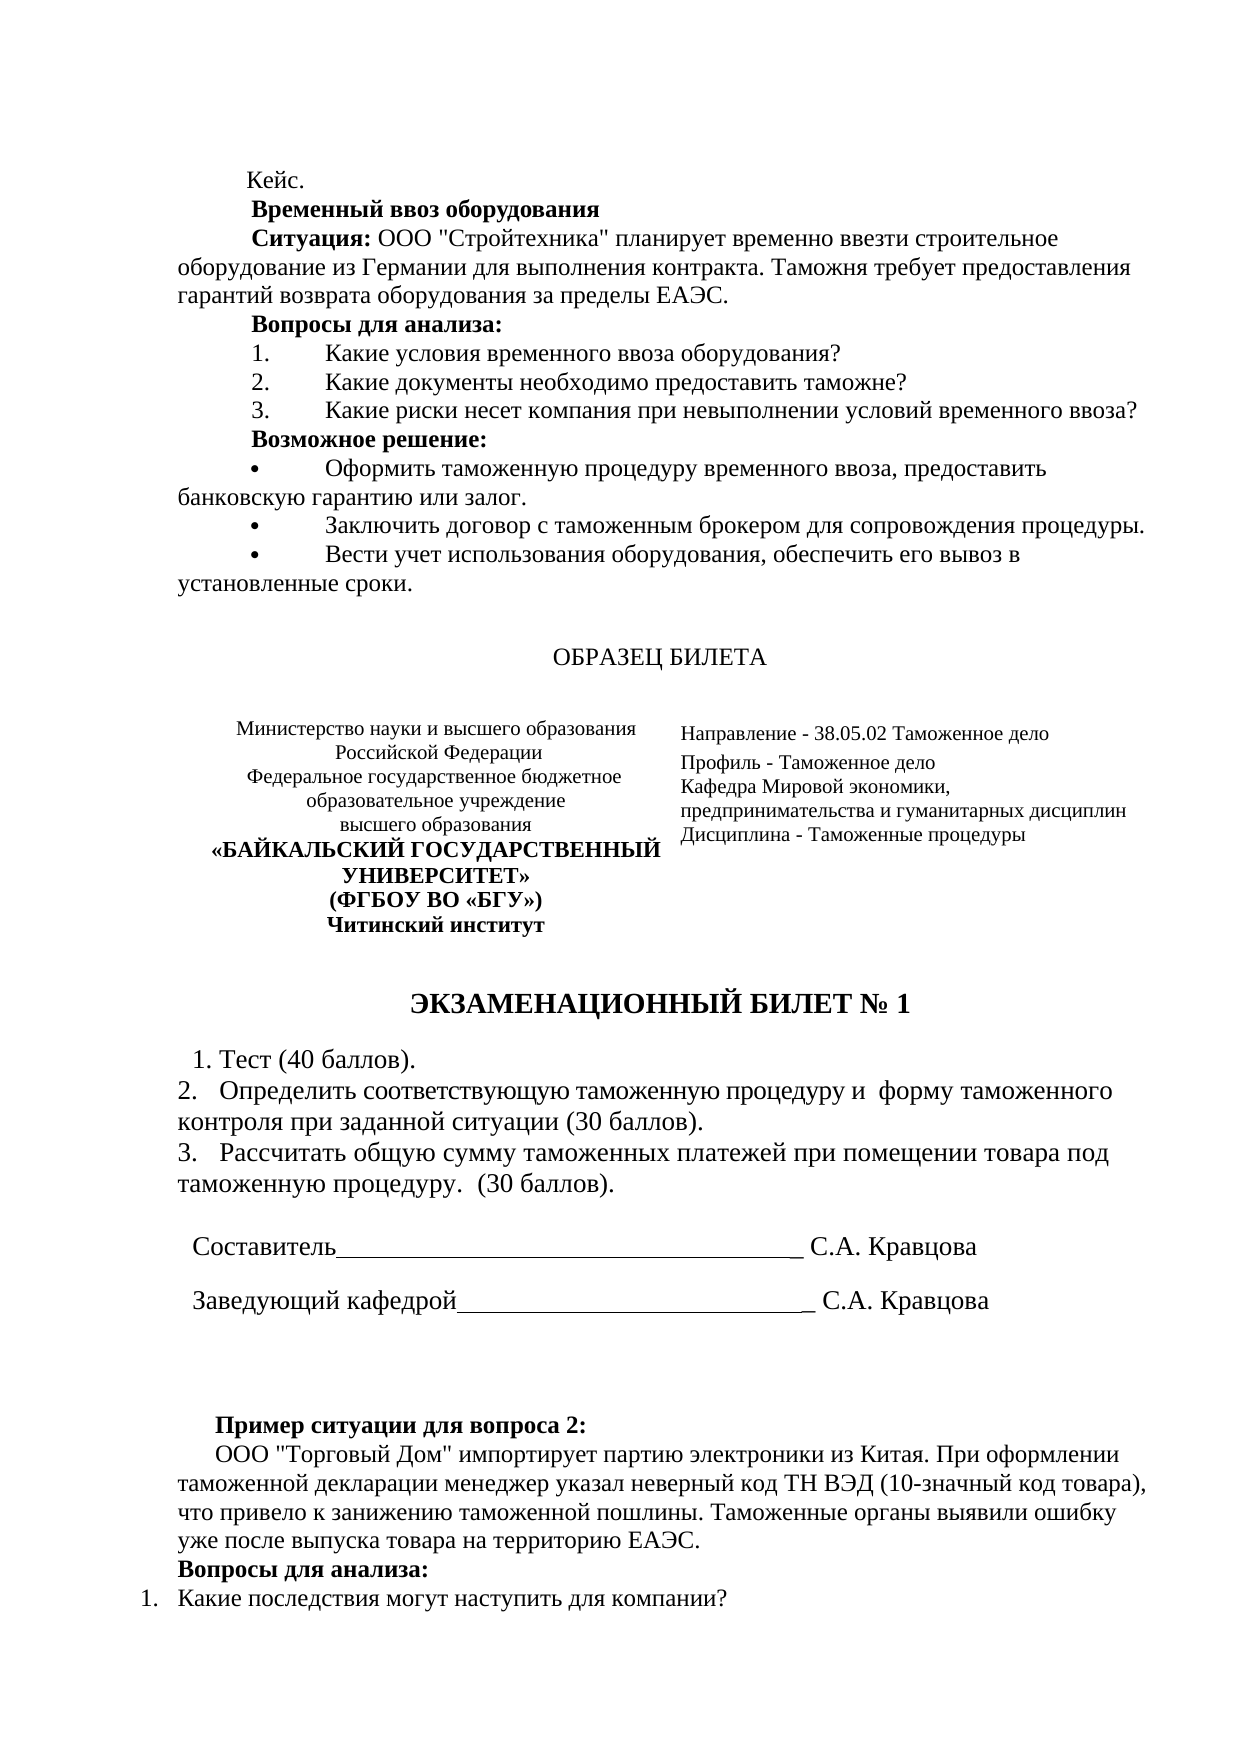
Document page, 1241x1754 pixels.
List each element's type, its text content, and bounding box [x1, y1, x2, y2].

list Рассчитать общую сумму таможенных платежей при помещении товара под таможенную процедуру. (30 баллов). [177, 1136, 1152, 1198]
list Какие условия временного ввоза оборудования? [177, 338, 1152, 367]
list Заключить договор с таможенным брокером для сопровождения процедуры. [177, 511, 1152, 539]
list Оформить таможенную процедуру временного ввоза, предоставить банковскую гарантию или залог. [177, 453, 1152, 511]
list Какие документы необходимо предоставить таможне? [177, 367, 1152, 396]
text Вопросы для анализа: [177, 309, 1152, 338]
text Возможное решение: [177, 424, 1152, 453]
list Какие риски несет компания при невыполнении условий временного ввоза? [177, 396, 1152, 424]
table_header Министерство науки и высшего образования Российской Федерации Федеральное государственное бюджетное образовательное учреждение высшего образования «БАЙКАЛЬСКИЙ ГОСУДАРСТВЕННЫЙ УНИВЕРСИТЕТ» (ФГБОУ ВО «БГУ») Читинский институт [189, 716, 671, 937]
list Тест (40 баллов). [192, 1043, 1152, 1074]
text ООО "Торговый Дом" импортирует партию электроники из Китая. При оформлении таможенной декларации менеджер указал неверный код ТН ВЭД (10-значный код товара), что привело к занижению таможенной пошлины. Таможенные органы выявили ошибку уже после выпуска товара на территорию ЕАЭС. [177, 1439, 1152, 1554]
table_header Направление - 38.05.02 Таможенное дело Профиль - Таможенное дело Кафедра Мировой экономики, предпринимательства и гуманитарных дисциплин Дисциплина - Таможенные процедуры [671, 716, 1180, 937]
text ОБРАЗЕЦ БИЛЕТА [246, 642, 1074, 671]
list Какие последствия могут наступить для компании? [140, 1583, 1152, 1612]
text ЭКЗАМЕНАЦИОННЫЙ БИЛЕТ № 1 [246, 986, 1074, 1019]
text Вопросы для анализа: [177, 1554, 1152, 1583]
text Пример ситуации для вопроса 2: [177, 1411, 1152, 1439]
text Заведующий кафедрой _ С.А. Кравцова [192, 1284, 1152, 1316]
subtitle Временный ввоз оборудования [177, 194, 1152, 223]
text Составитель _ С.А. Кравцова [192, 1230, 1152, 1261]
list Определить соответствующую таможенную процедуру и форму таможенного контроля при заданной ситуации (30 баллов). [177, 1074, 1152, 1136]
text Кейс. [246, 166, 1074, 194]
list Вести учет использования оборудования, обеспечить его вывоз в установленные сроки. [177, 539, 1152, 597]
text Ситуация: ООО "Стройтехника" планирует временно ввезти строительное оборудование из Германии для выполнения контракта. Таможня требует предоставления гарантий возврата оборудования за пределы ЕАЭС. [177, 223, 1152, 309]
